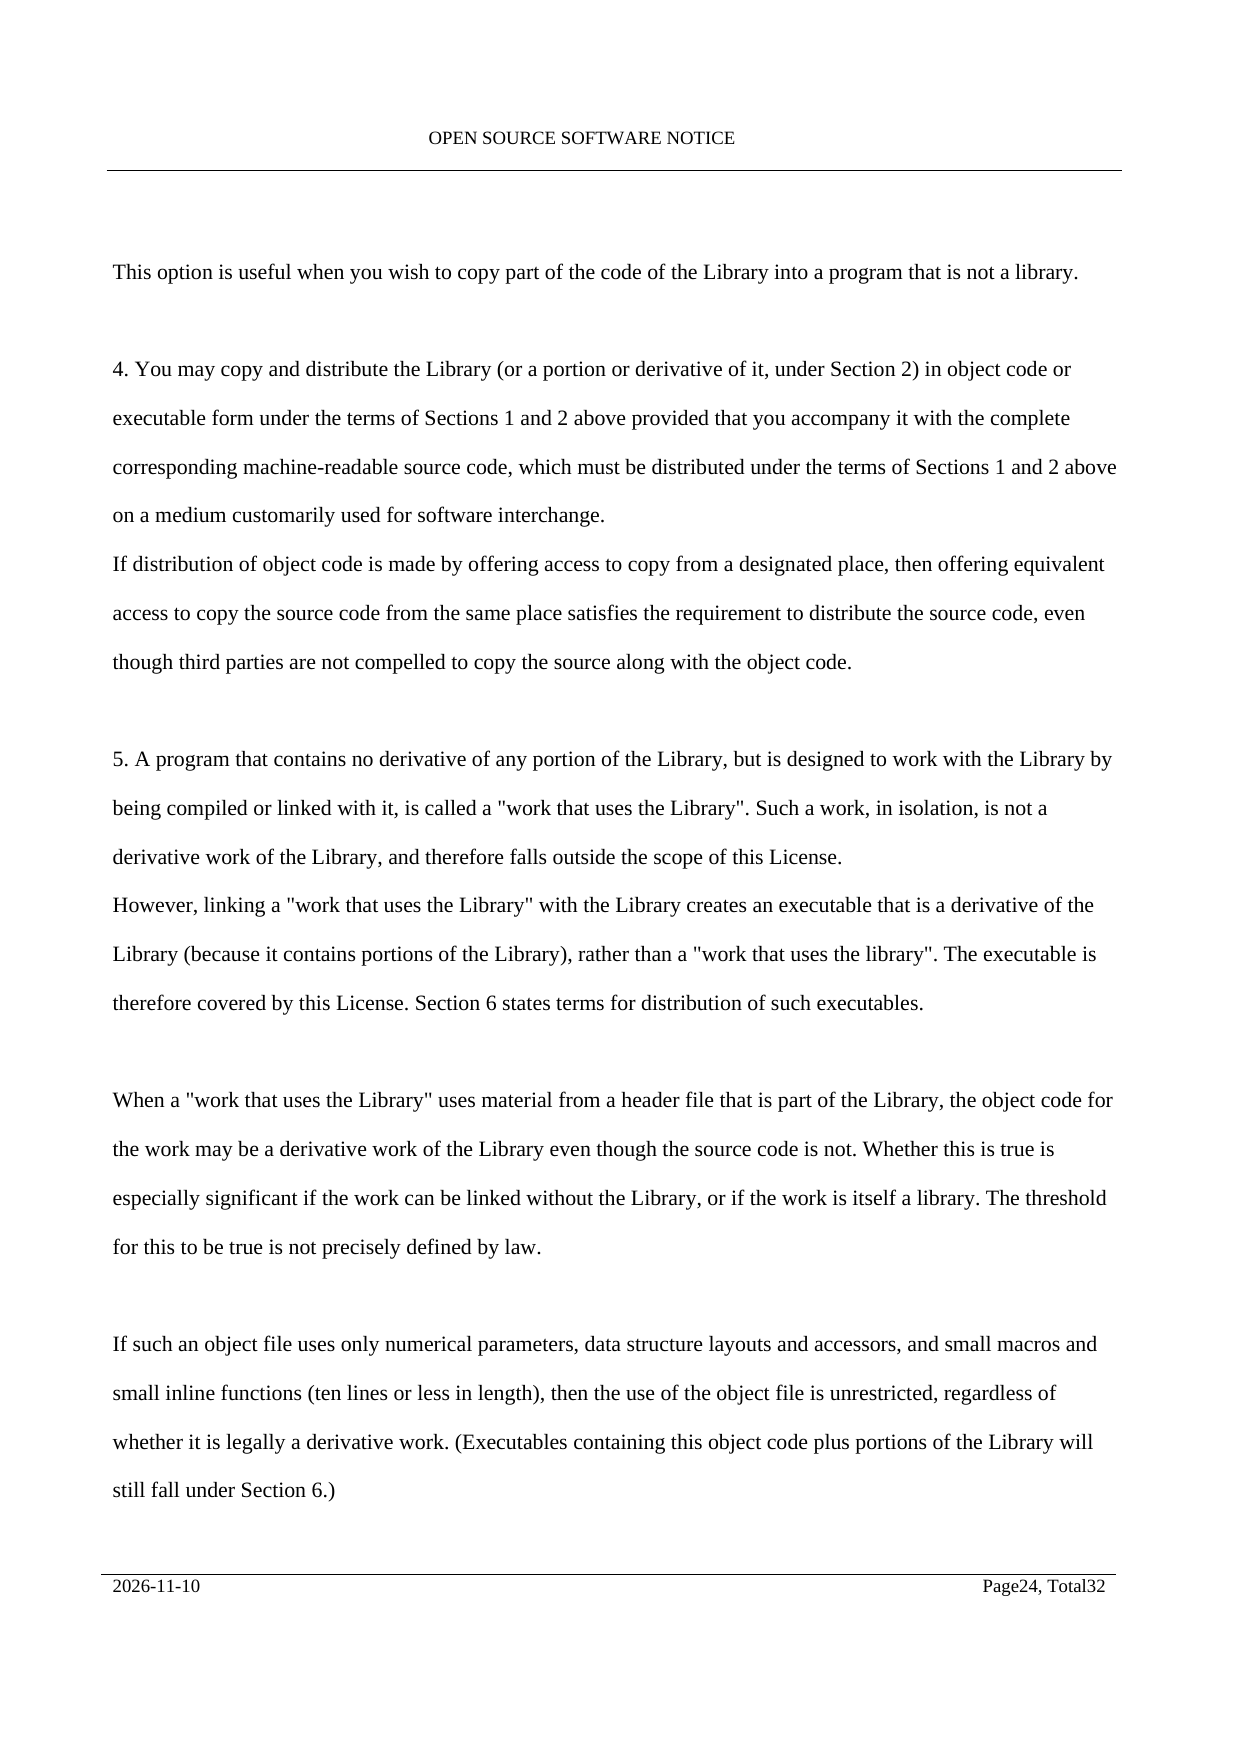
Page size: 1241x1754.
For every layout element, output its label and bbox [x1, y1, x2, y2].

text [112, 206, 1128, 1506]
